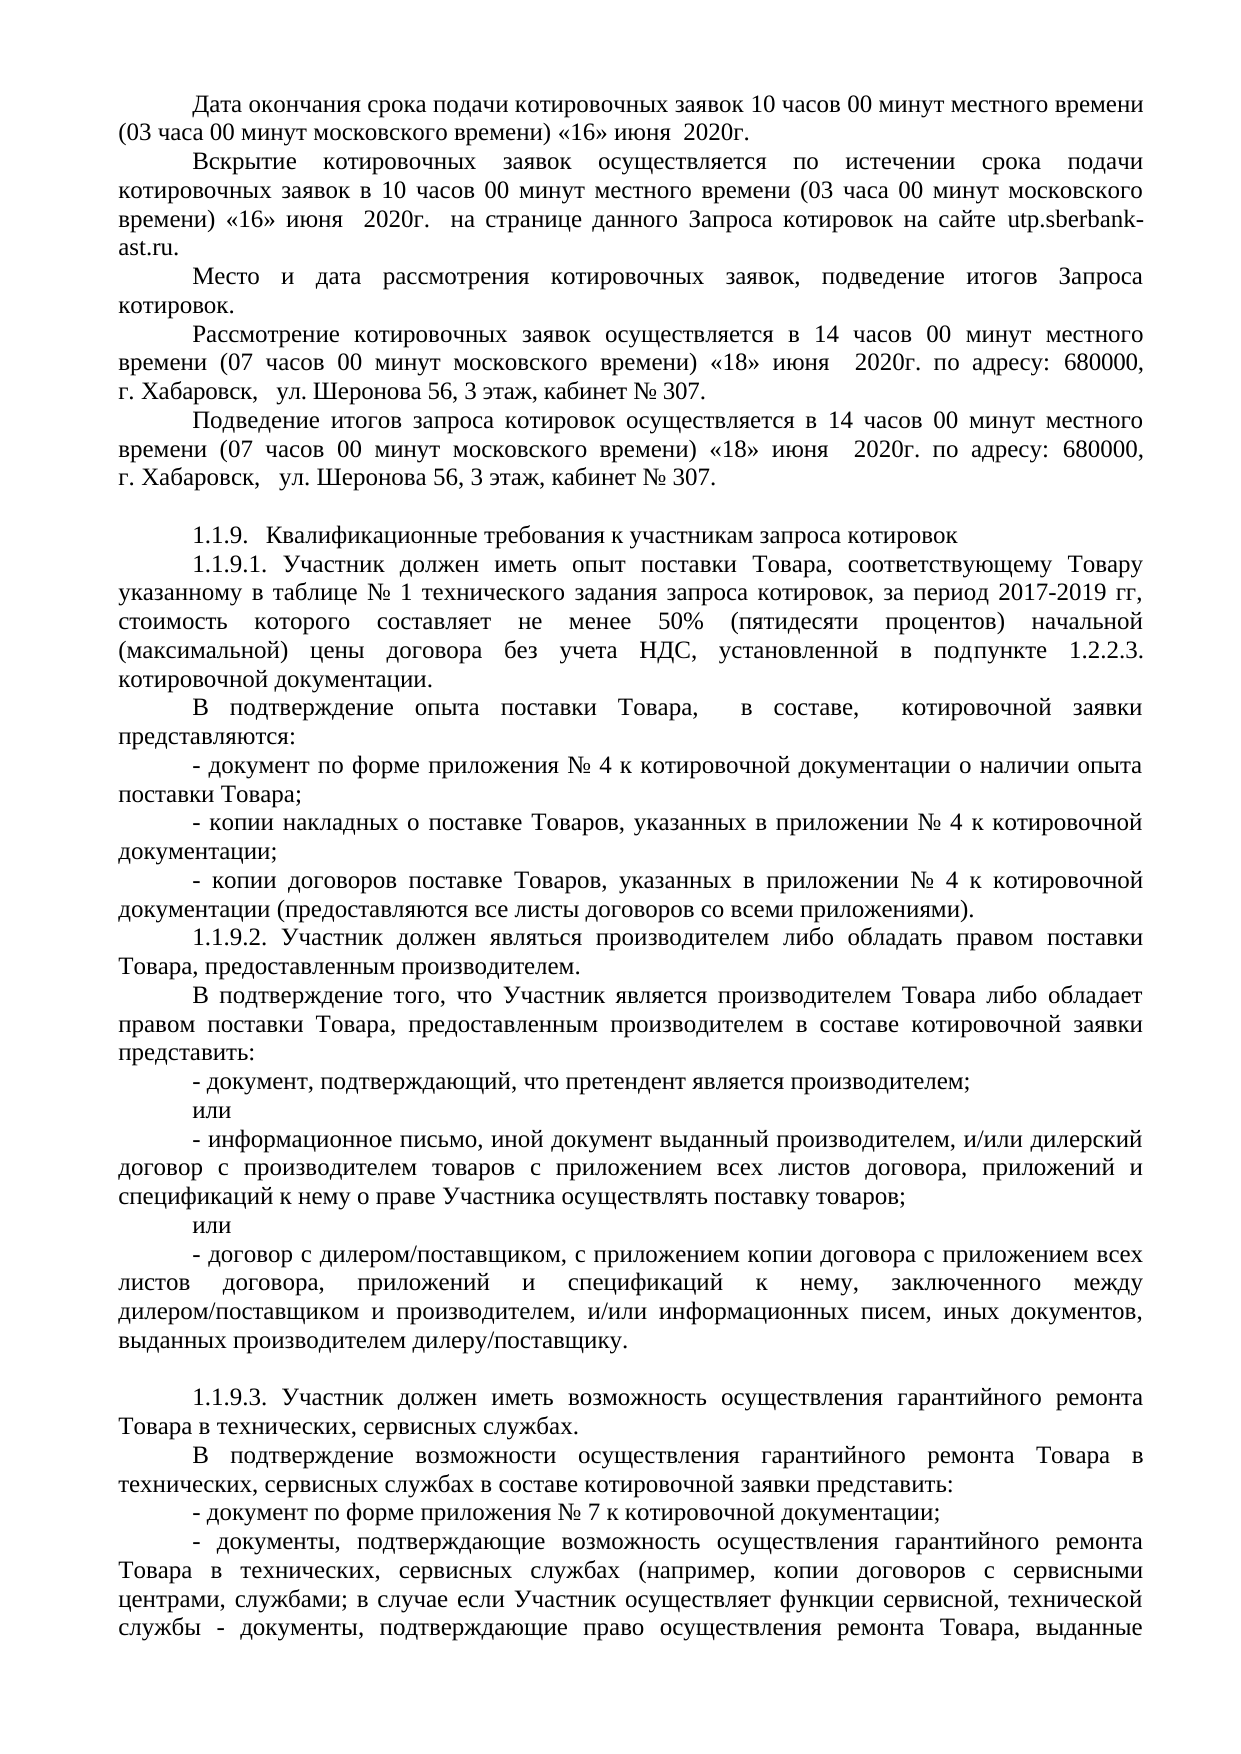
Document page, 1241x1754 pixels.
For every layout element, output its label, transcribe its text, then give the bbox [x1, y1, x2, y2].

list Подведение итогов запроса котировок осуществляется в 14 часов 00 минут местного времени (07 часов 00 минут московского времени) «18» июня 2020г. по адресу: 680000, г. Хабаровск, ул. Шеронова 56, 3 этаж, кабинет № 307. [118, 405, 1144, 491]
list Рассмотрение котировочных заявок осуществляется в 14 часов 00 минут местного времени (07 часов 00 минут московского времени) «18» июня 2020г. по адресу: 680000, г. Хабаровск, ул. Шеронова 56, 3 этаж, кабинет № 307. [118, 319, 1144, 405]
text Место и дата рассмотрения котировочных заявок, подведение итогов Запроса котировок. [118, 261, 1144, 319]
text 1.1.9.3. Участник должен иметь возможность осуществления гарантийного ремонта Товара в технических, сервисных службах. [118, 1382, 1144, 1440]
text Дата окончания срока подачи котировочных заявок 10 часов 00 минут местного времени (03 часа 00 минут московского времени) «16» июня 2020г. [118, 89, 1144, 146]
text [118, 1526, 1144, 1641]
text В подтверждение опыта поставки Товара, в составе, котировочной заявки представляются: [118, 692, 1144, 750]
text - документ, подтверждающий, что претендент является производителем; [118, 1066, 1144, 1095]
text 1.1.9.2. Участник должен являться производителем либо обладать правом поставки Товара, предоставленным производителем. [118, 922, 1144, 980]
text - информационное письмо, иной документ выданный производителем, и/или дилерский договор с производителем товаров с приложением всех листов договора, приложений и спецификаций к нему о праве Участника осуществлять поставку товаров; [118, 1124, 1144, 1210]
text - копии договоров поставке Товаров, указанных в приложении № 4 к котировочной документации (предоставляются все листы договоров со всеми приложениями). [118, 865, 1144, 922]
list 1.1.9. Квалификационные требования к участникам запроса котировок [118, 520, 1144, 549]
text - документ по форме приложения № 7 к котировочной документации; [118, 1497, 1144, 1526]
text - копии накладных о поставке Товаров, указанных в приложении № 4 к котировочной документации; [118, 807, 1144, 865]
text Вскрытие котировочных заявок осуществляется по истечении срока подачи котировочных заявок в 10 часов 00 минут местного времени (03 часа 00 минут московского времени) «16» июня 2020г. на странице данного Запроса котировок на сайте utp.sberbank-ast.ru. [118, 146, 1144, 261]
text 1.1.9.1. Участник должен иметь опыт поставки Товара, соответствующему Товару указанному в таблице № 1 технического задания запроса котировок, за период 2017-2019 гг, стоимость которого составляет не менее 50% (пятидесяти процентов) начальной (максимальной) цены договора без учета НДС, установленной в подпункте 1.2.2.3. котировочной документации. [118, 549, 1144, 692]
text - договор с дилером/поставщиком, с приложением копии договора с приложением всех листов договора, приложений и спецификаций к нему, заключенного между дилером/поставщиком и производителем, и/или информационных писем, иных документов, выданных производителем дилеру/поставщику. [118, 1239, 1144, 1354]
text - документ по форме приложения № 4 к котировочной документации о наличии опыта поставки Товара; [118, 750, 1144, 807]
text В подтверждение возможности осуществления гарантийного ремонта Товара в технических, сервисных службах в составе котировочной заявки представить: [118, 1440, 1144, 1497]
text или [118, 1210, 1144, 1239]
text или [118, 1095, 1144, 1124]
text В подтверждение того, что Участник является производителем Товара либо обладает правом поставки Товара, предоставленным производителем в составе котировочной заявки представить: [118, 980, 1144, 1066]
